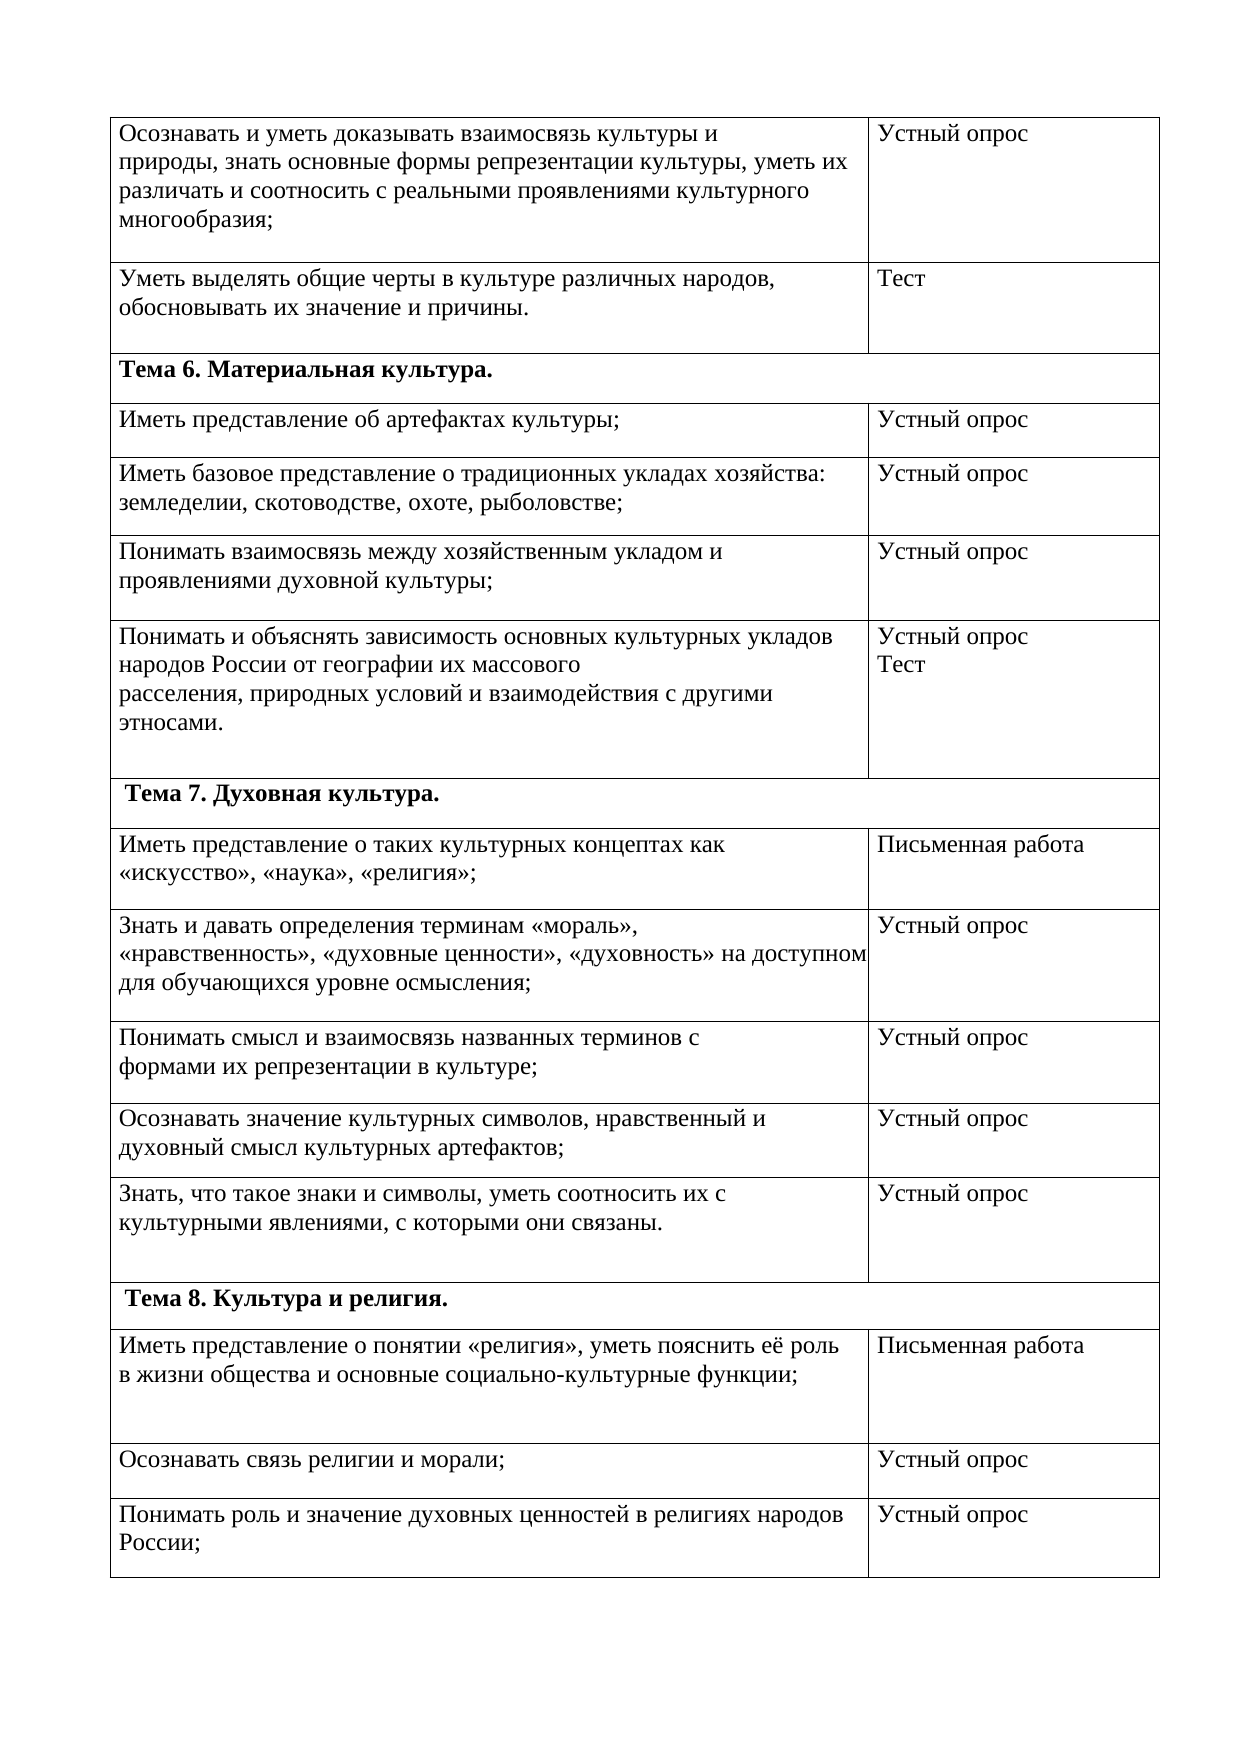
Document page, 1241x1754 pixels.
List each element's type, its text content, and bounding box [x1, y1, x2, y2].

table_cell Устный опрос [869, 404, 1159, 457]
table_cell Осознавать и уметь доказывать взаимосвязь культуры и природы, знать основные формы репрезентации культуры, уметь их различать и соотносить с реальными проявлениями культурного многообразия; [111, 118, 868, 262]
table_cell Иметь представление о понятии «религия», уметь пояснить её роль в жизни общества и основные социально-культурные функции; [111, 1330, 868, 1443]
table_cell Устный опрос Тест [869, 621, 1159, 777]
table_cell Иметь базовое представление о традиционных укладах хозяйства: земледелии, скотоводстве, охоте, рыболовстве; [111, 458, 868, 535]
table_cell Устный опрос [869, 1499, 1159, 1577]
table_cell Иметь представление об артефактах культуры; [111, 404, 868, 457]
table_cell Иметь представление о таких культурных концептах как «искусство», «наука», «религия»; [111, 829, 868, 909]
table_cell Устный опрос [869, 910, 1159, 1021]
table_cell Осознавать связь религии и морали; [111, 1444, 868, 1498]
table_cell Понимать взаимосвязь между хозяйственным укладом и проявлениями духовной культуры; [111, 536, 868, 620]
table_cell Знать, что такое знаки и символы, уметь соотносить их с культурными явлениями, с которыми они связаны. [111, 1178, 868, 1282]
table_cell Понимать смысл и взаимосвязь названных терминов с формами их репрезентации в культуре; [111, 1022, 868, 1102]
table_cell Устный опрос [869, 536, 1159, 620]
table_cell Устный опрос [869, 118, 1159, 262]
table_cell Тема 7. Духовная культура. [111, 779, 1159, 828]
table_cell Устный опрос [869, 458, 1159, 535]
table_cell Осознавать значение культурных символов, нравственный и духовный смысл культурных артефактов; [111, 1104, 868, 1177]
table_cell Письменная работа [869, 1330, 1159, 1443]
table_cell Устный опрос [869, 1022, 1159, 1102]
table_cell Понимать роль и значение духовных ценностей в религиях народов России; [111, 1499, 868, 1577]
table_cell Уметь выделять общие черты в культуре различных народов, обосновывать их значение и причины. [111, 263, 868, 353]
table_cell Устный опрос [869, 1178, 1159, 1282]
table_cell Тема 8. Культура и религия. [111, 1283, 1159, 1329]
table_cell Тест [869, 263, 1159, 353]
table_cell Устный опрос [869, 1104, 1159, 1177]
table_cell Письменная работа [869, 829, 1159, 909]
table_cell Понимать и объяснять зависимость основных культурных укладов народов России от географии их массового расселения, природных условий и взаимодействия с другими этносами. [111, 621, 868, 777]
table_cell Знать и давать определения терминам «мораль», «нравственность», «духовные ценности», «духовность» на доступном для обучающихся уровне осмысления; [111, 910, 868, 1021]
table_cell Устный опрос [869, 1444, 1159, 1498]
table_cell Тема 6. Материальная культура. [111, 354, 1159, 403]
